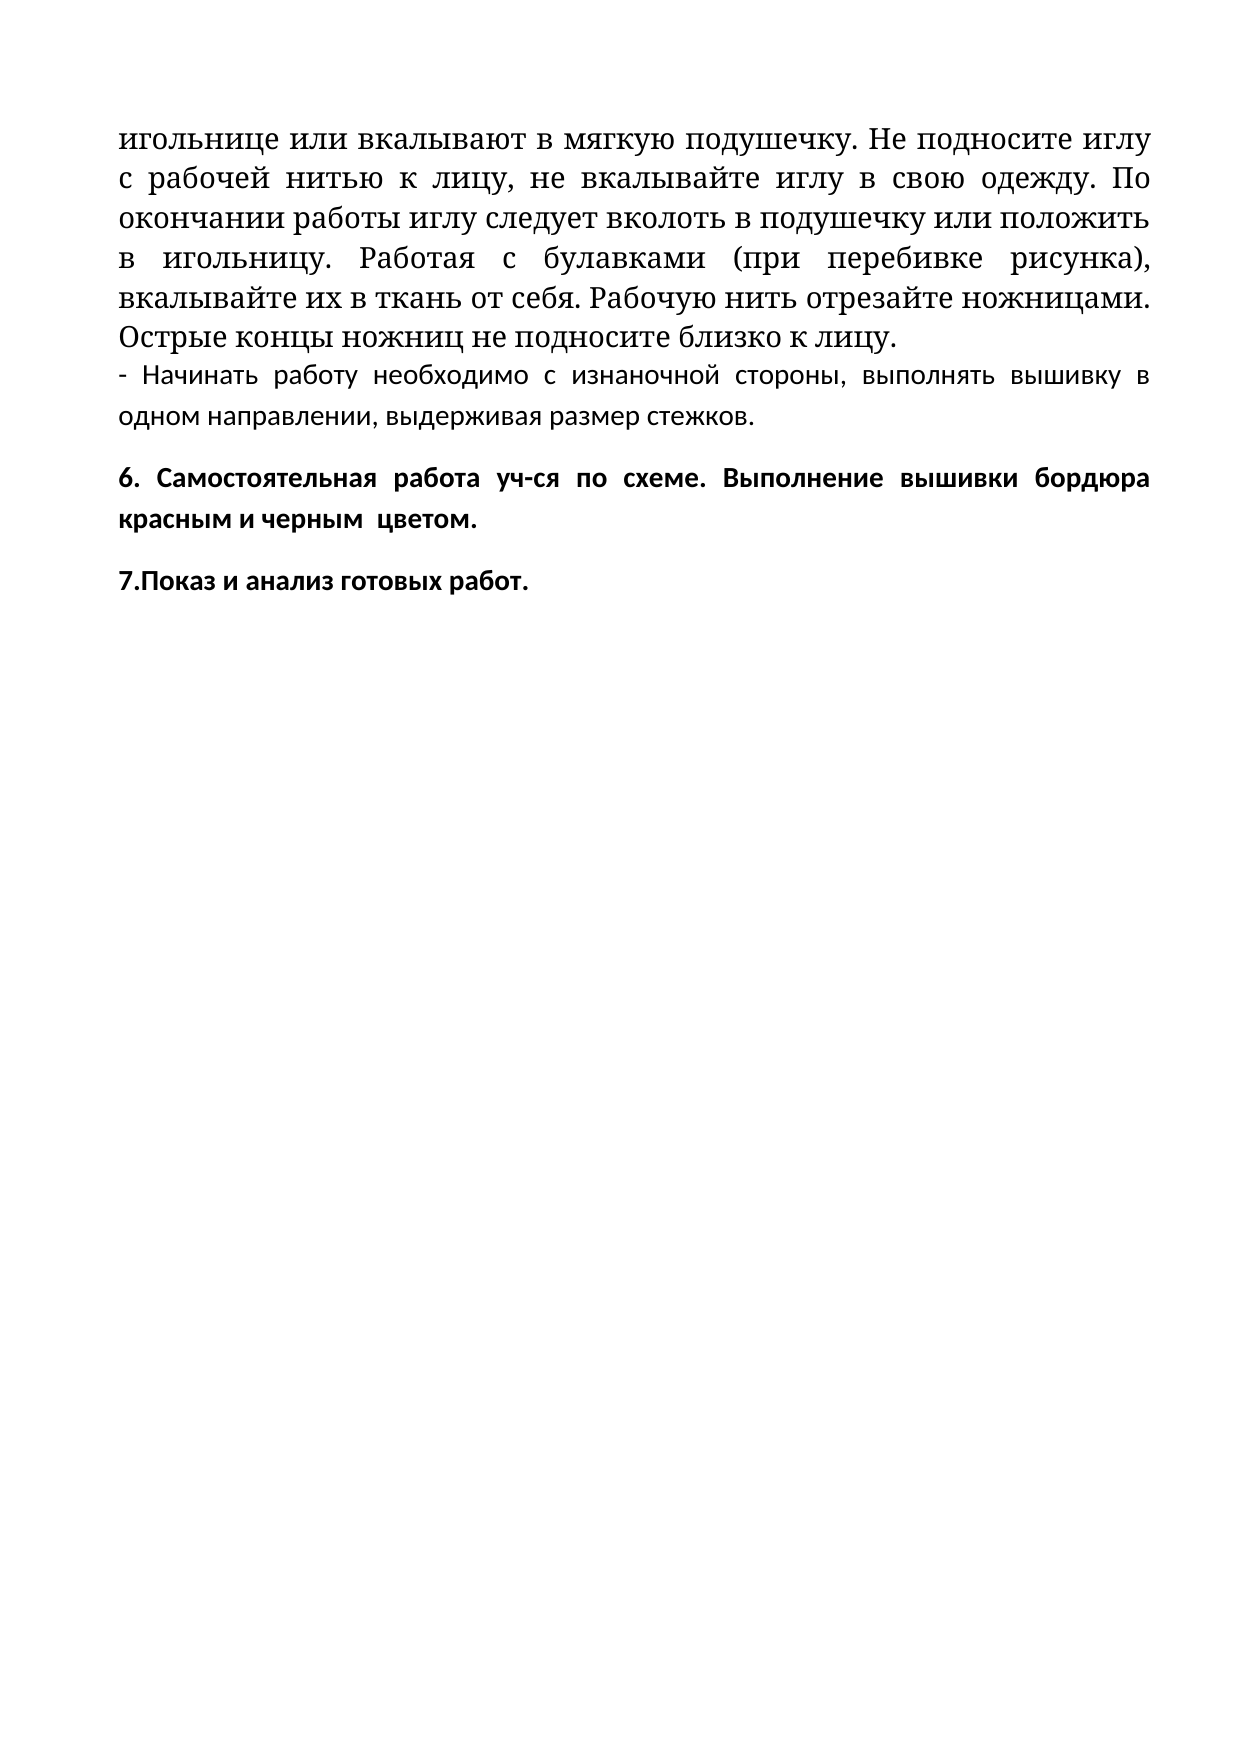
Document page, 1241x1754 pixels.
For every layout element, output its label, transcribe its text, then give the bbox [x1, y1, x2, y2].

text - Начинать работу необходимо с изнаночной стороны, выполнять вышивку в одном направлении, выдерживая размер стежков. [118, 356, 1152, 433]
text 6. Самостоятельная работа уч-ся по схеме. Выполнение вышивки бордюра красным и черным цветом. [118, 459, 1152, 536]
text 7.Показ и анализ готовых работ. [118, 562, 1152, 597]
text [118, 118, 1152, 356]
